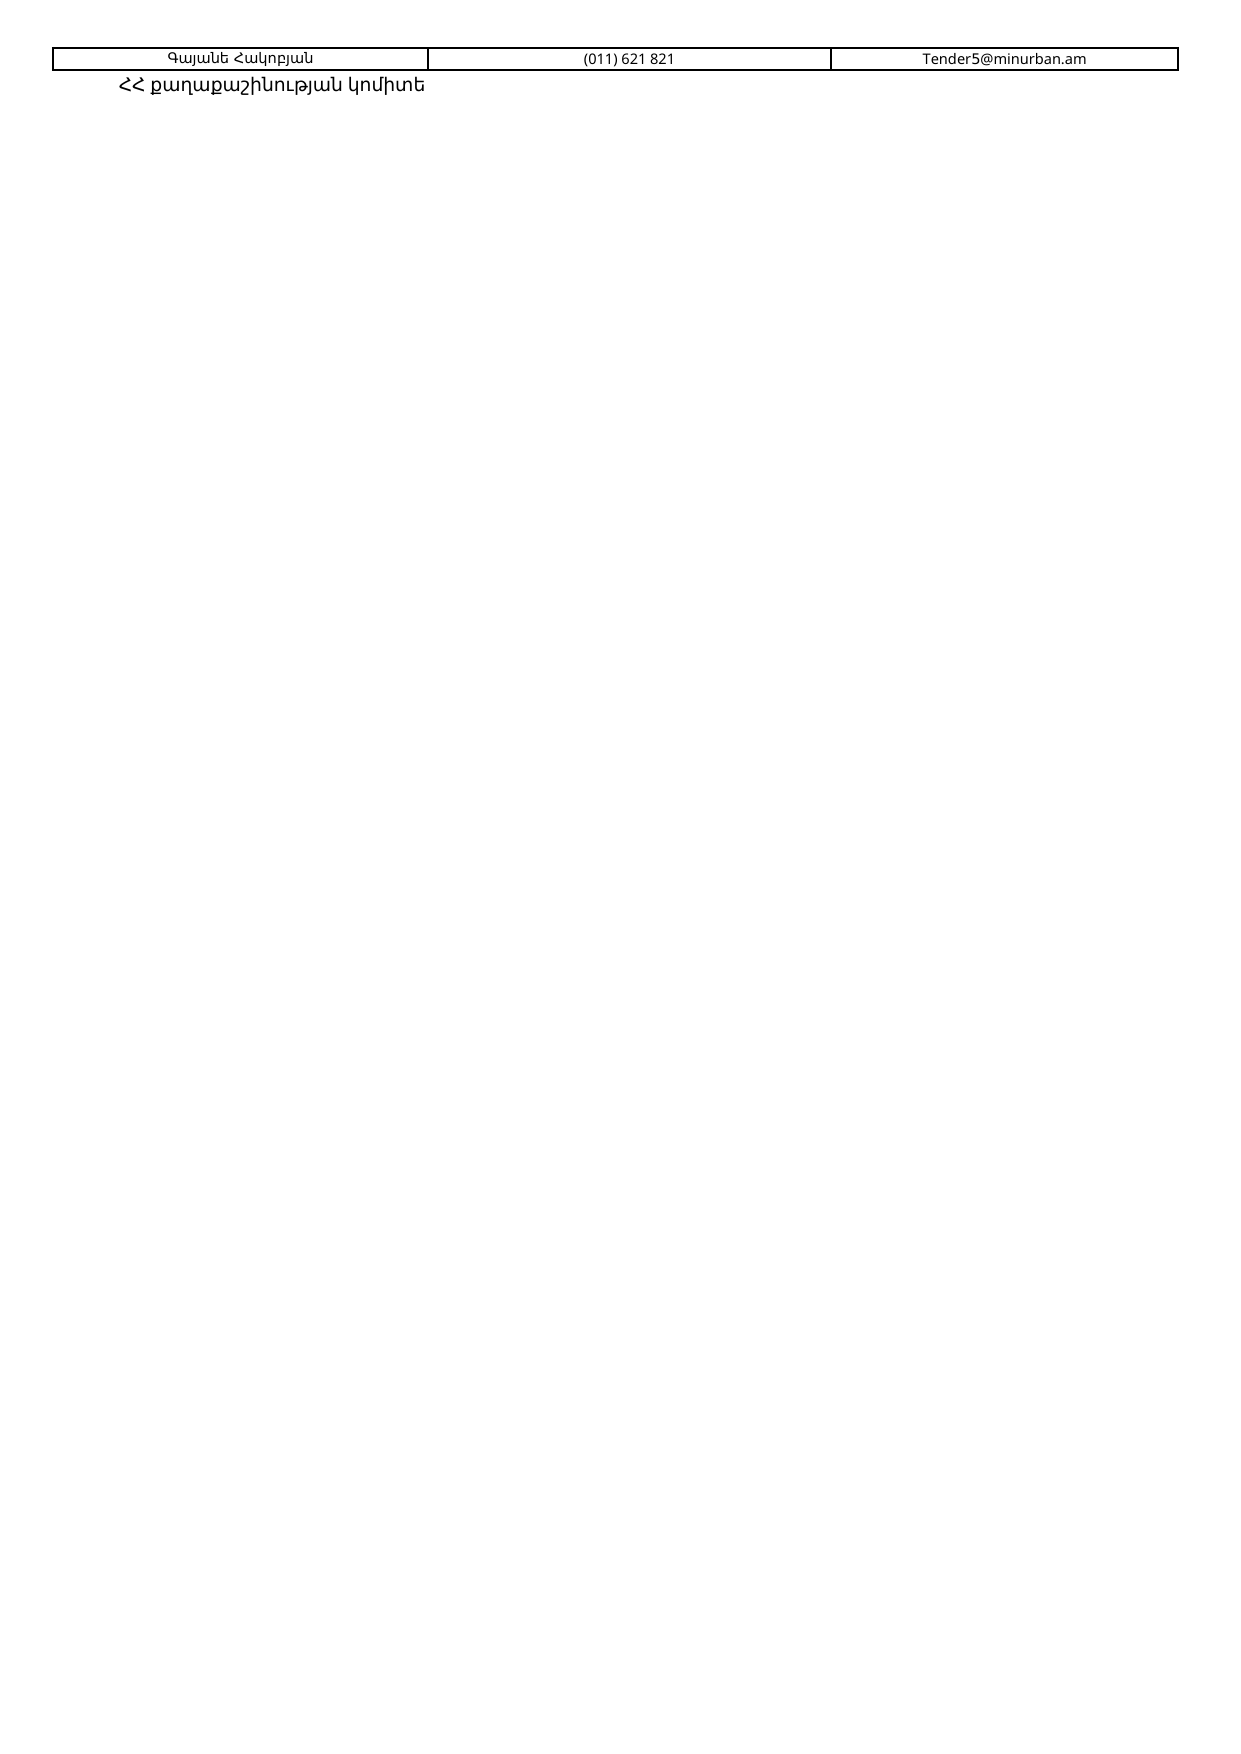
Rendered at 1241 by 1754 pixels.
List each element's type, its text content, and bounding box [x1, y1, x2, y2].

table_cell Գայանե Հակոբյան [54, 49, 427, 69]
table_cell Tender5@minurban.am [832, 49, 1177, 69]
table_cell (011) 621 821 [429, 49, 830, 69]
text ՀՀ քաղաքաշինության կոմիտե [118, 71, 1162, 96]
